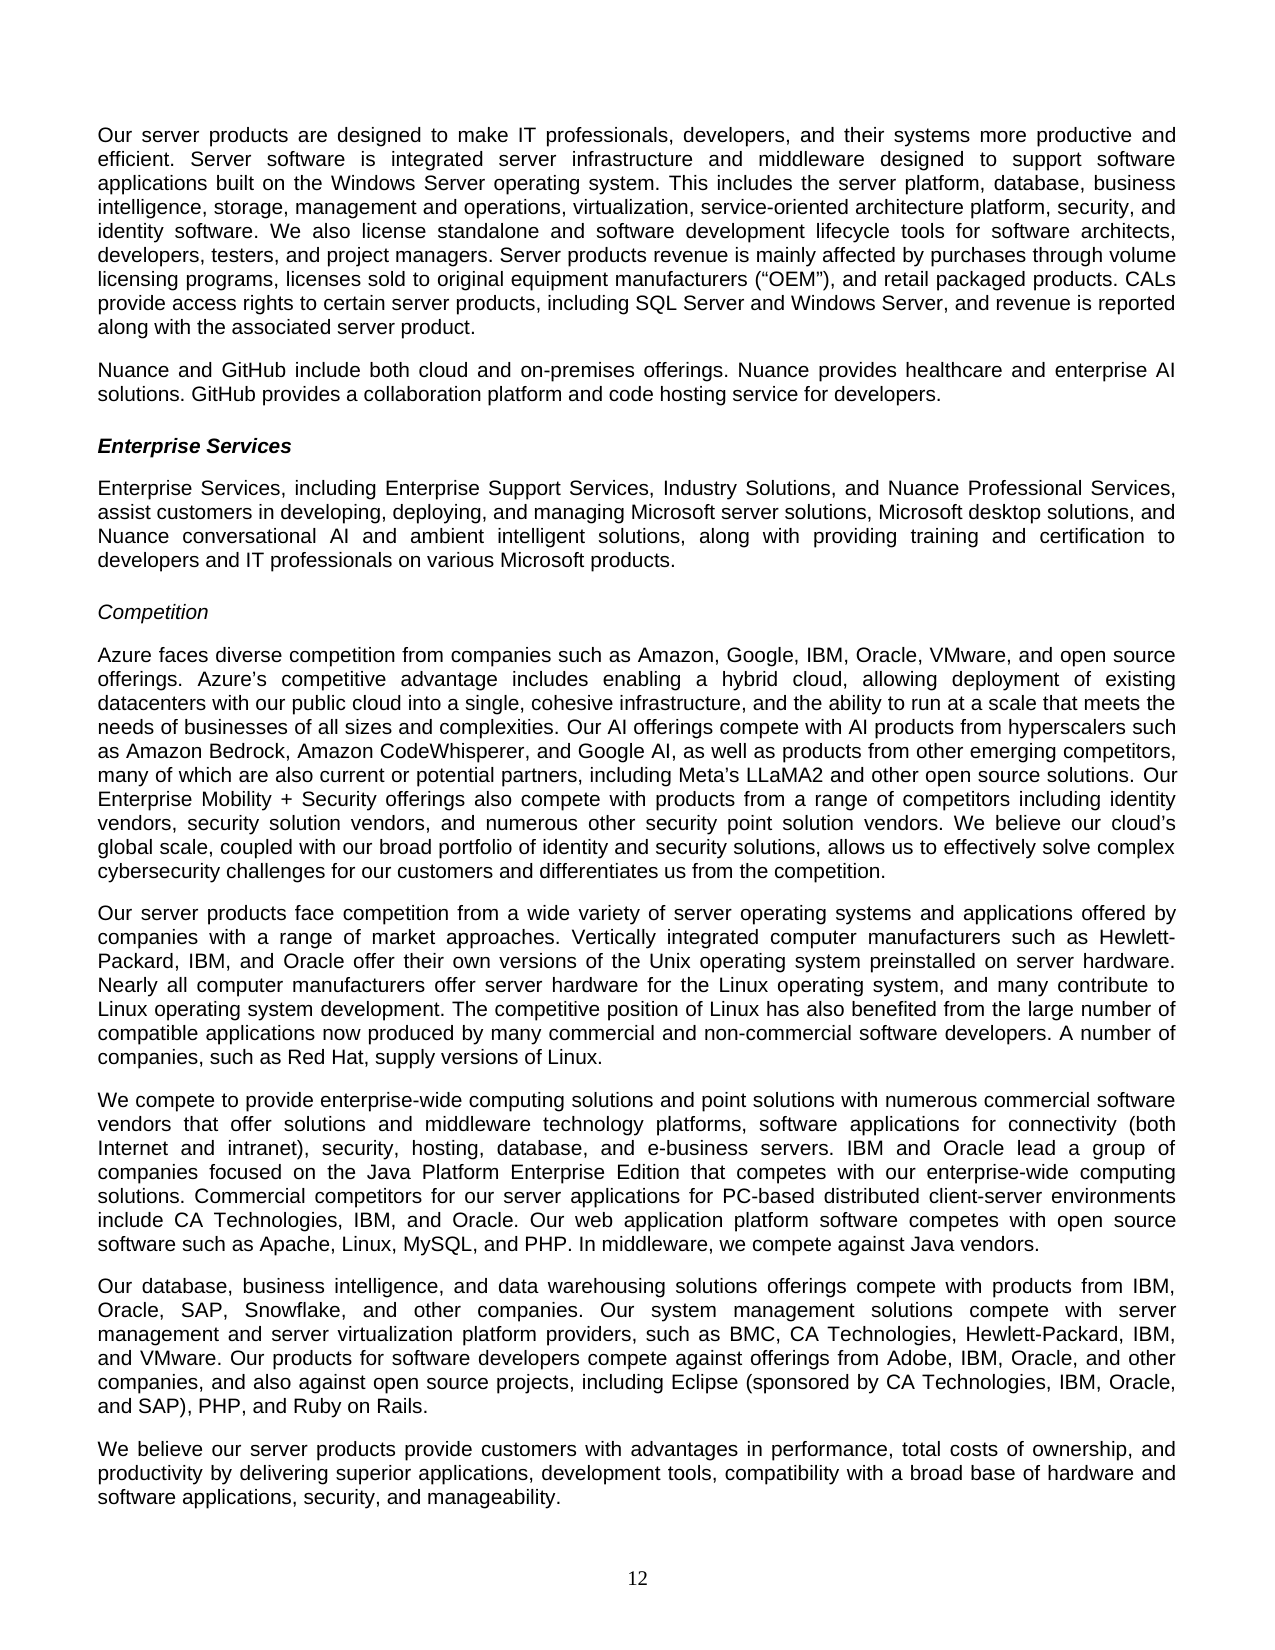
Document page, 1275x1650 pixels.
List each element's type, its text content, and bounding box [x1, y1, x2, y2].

text Nuance and GitHub include both cloud and on-premises offerings. Nuance provides healthcare and enterprise AI solutions. GitHub provides a collaboration platform and code hosting service for developers. [97, 357, 1177, 405]
text Our database, business intelligence, and data warehousing solutions offerings compete with products from IBM, Oracle, SAP, Snowflake, and other companies. Our system management solutions compete with server management and server virtualization platform providers, such as BMC, CA Technologies, Hewlett-Packard, IBM, and VMware. Our products for software developers compete against offerings from Adobe, IBM, Oracle, and other companies, and also against open source projects, including Eclipse (sponsored by CA Technologies, IBM, Oracle, and SAP), PHP, and Ruby on Rails. [97, 1274, 1177, 1418]
text Enterprise Services [97, 433, 1177, 457]
text We believe our server products provide customers with advantages in performance, total costs of ownership, and productivity by delivering superior applications, development tools, compatibility with a broad base of hardware and software applications, security, and manageability. [97, 1437, 1177, 1508]
text Competition [97, 600, 1177, 624]
text Our server products are designed to make IT professionals, developers, and their systems more productive and efficient. Server software is integrated server infrastructure and middleware designed to support software applications built on the Windows Server operating system. This includes the server platform, database, business intelligence, storage, management and operations, virtualization, service-oriented architecture platform, security, and identity software. We also license standalone and software development lifecycle tools for software architects, developers, testers, and project managers. Server products revenue is mainly affected by purchases through volume licensing programs, licenses sold to original equipment manufacturers (“OEM”), and retail packaged products. CALs provide access rights to certain server products, including SQL Server and Windows Server, and revenue is reported along with the associated server product. [97, 123, 1177, 339]
text Our server products face competition from a wide variety of server operating systems and applications offered by companies with a range of market approaches. Vertically integrated computer manufacturers such as Hewlett-Packard, IBM, and Oracle offer their own versions of the Unix operating system preinstalled on server hardware. Nearly all computer manufacturers offer server hardware for the Linux operating system, and many contribute to Linux operating system development. The competitive position of Linux has also benefited from the large number of compatible applications now produced by many commercial and non-commercial software developers. A number of companies, such as Red Hat, supply versions of Linux. [97, 901, 1177, 1069]
text Azure faces diverse competition from companies such as Amazon, Google, IBM, Oracle, VMware, and open source offerings. Azure’s competitive advantage includes enabling a hybrid cloud, allowing deployment of existing datacenters with our public cloud into a single, cohesive infrastructure, and the ability to run at a scale that meets the needs of businesses of all sizes and complexities. Our AI offerings compete with AI products from hyperscalers such as Amazon Bedrock, Amazon CodeWhisperer, and Google AI, as well as products from other emerging competitors, many of which are also current or potential partners, including Meta’s LLaMA2 and other open source solutions. Our Enterprise Mobility + Security offerings also compete with products from a range of competitors including identity vendors, security solution vendors, and numerous other security point solution vendors. We believe our cloud’s global scale, coupled with our broad portfolio of identity and security solutions, allows us to effectively solve complex cybersecurity challenges for our customers and differentiates us from the competition. [97, 643, 1177, 882]
text We compete to provide enterprise-wide computing solutions and point solutions with numerous commercial software vendors that offer solutions and middleware technology platforms, software applications for connectivity (both Internet and intranet), security, hosting, database, and e-business servers. IBM and Oracle lead a group of companies focused on the Java Platform Enterprise Edition that competes with our enterprise-wide computing solutions. Commercial competitors for our server applications for PC-based distributed client-server environments include CA Technologies, IBM, and Oracle. Our web application platform software competes with open source software such as Apache, Linux, MySQL, and PHP. In middleware, we compete against Java vendors. [97, 1088, 1177, 1255]
text Enterprise Services, including Enterprise Support Services, Industry Solutions, and Nuance Professional Services, assist customers in developing, deploying, and managing Microsoft server solutions, Microsoft desktop solutions, and Nuance conversational AI and ambient intelligent solutions, along with providing training and certification to developers and IT professionals on various Microsoft products. [97, 476, 1177, 572]
